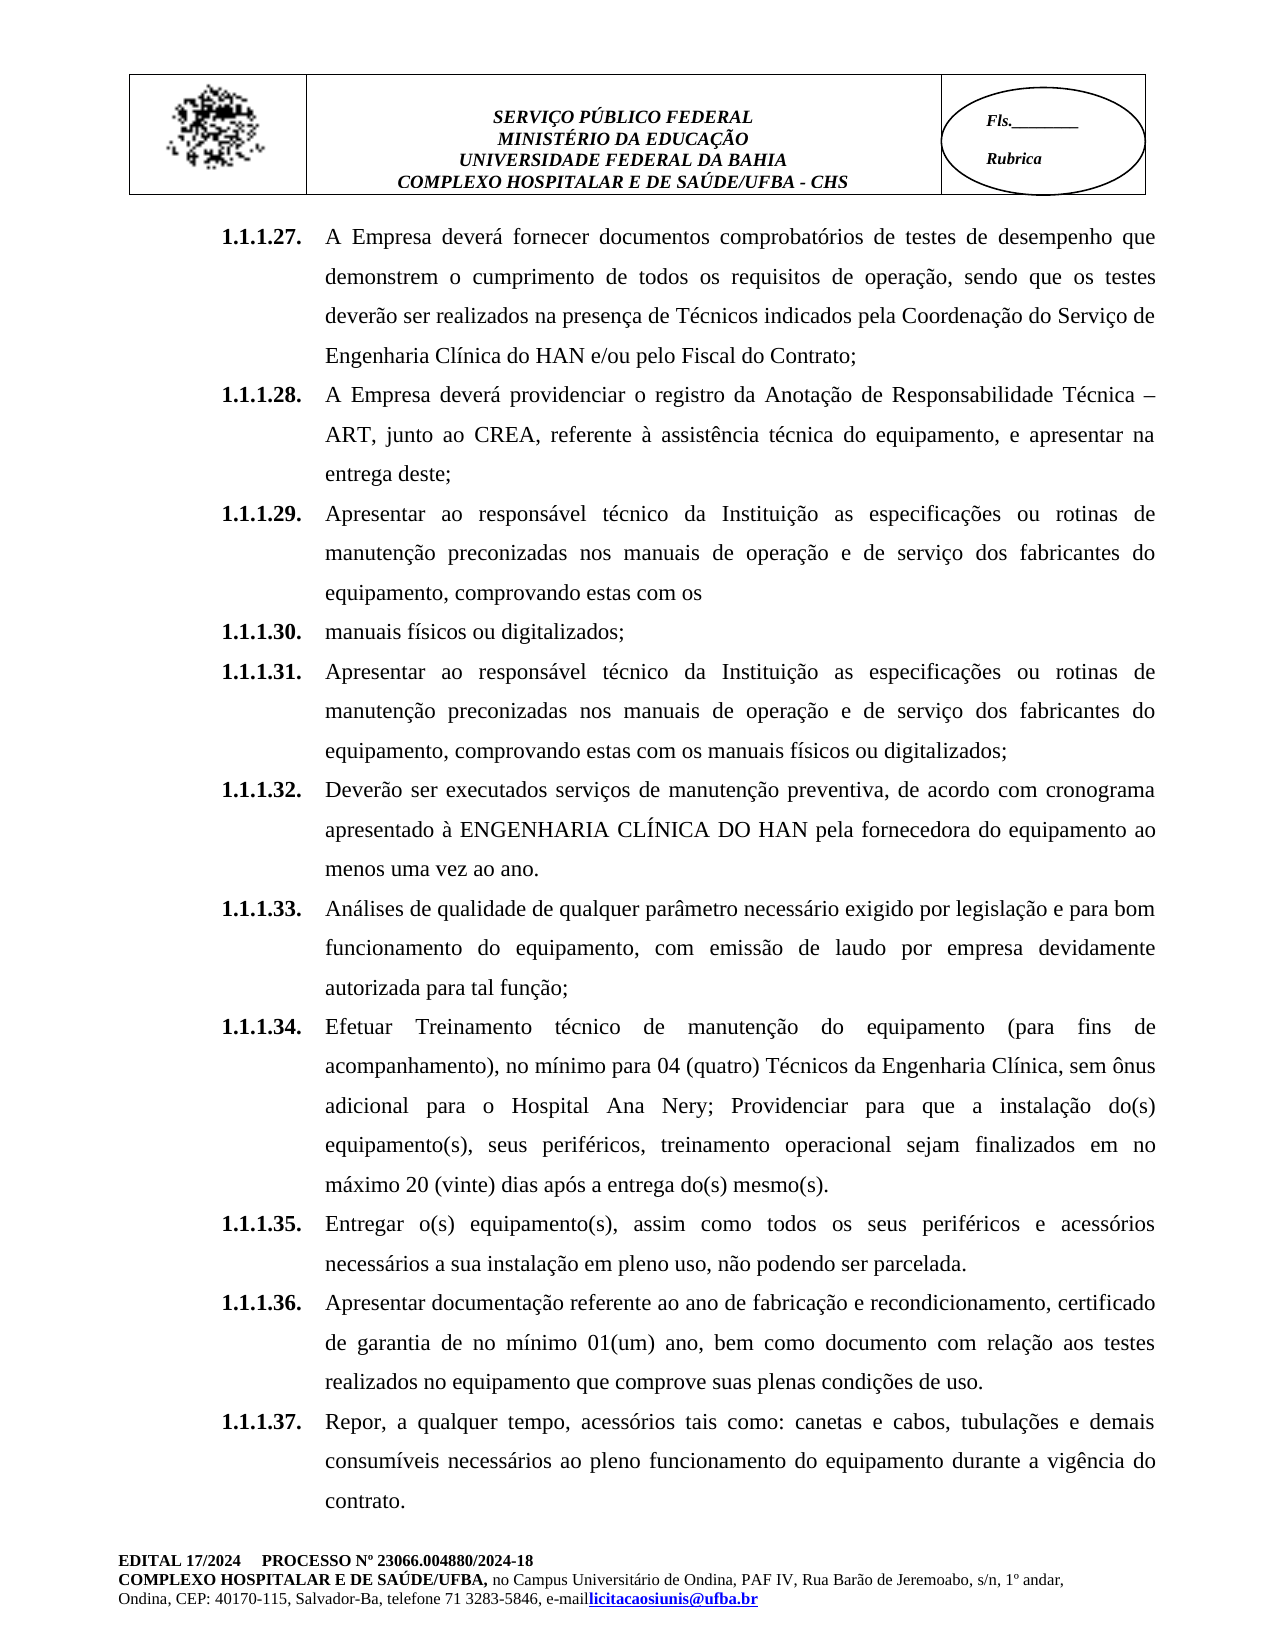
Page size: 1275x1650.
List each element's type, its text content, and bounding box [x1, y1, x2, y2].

list A Empresa deverá fornecer documentos comprobatórios de testes de desempenho que demonstrem o cumprimento de todos os requisitos de operação, sendo que os testes deverão ser realizados na presença de Técnicos indicados pela Coordenação do Serviço de Engenharia Clínica do HAN e/ou pelo Fiscal do Contrato; [221, 223, 1157, 368]
list Repor, a qualquer tempo, acessórios tais como: canetas e cabos, tubulações e demais consumíveis necessários ao pleno funcionamento do equipamento durante a vigência do contrato. [221, 1408, 1157, 1513]
list A Empresa deverá providenciar o registro da Anotação de Responsabilidade Técnica – ART, junto ao CREA, referente à assistência técnica do equipamento, e apresentar na entrega deste; [221, 381, 1157, 487]
list Apresentar ao responsável técnico da Instituição as especificações ou rotinas de manutenção preconizadas nos manuais de operação e de serviço dos fabricantes do equipamento, comprovando estas com os manuais físicos ou digitalizados; [221, 658, 1157, 763]
list Apresentar ao responsável técnico da Instituição as especificações ou rotinas de manutenção preconizadas nos manuais de operação e de serviço dos fabricantes do equipamento, comprovando estas com os [221, 500, 1157, 605]
list Efetuar Treinamento técnico de manutenção do equipamento (para fins de acompanhamento), no mínimo para 04 (quatro) Técnicos da Engenharia Clínica, sem ônus adicional para o Hospital Ana Nery; Providenciar para que a instalação do(s) equipamento(s), seus periféricos, treinamento operacional sejam finalizados em no máximo 20 (vinte) dias após a entrega do(s) mesmo(s). [221, 1013, 1157, 1197]
list Análises de qualidade de qualquer parâmetro necessário exigido por legislação e para bom funcionamento do equipamento, com emissão de laudo por empresa devidamente autorizada para tal função; [221, 894, 1157, 1000]
list manuais físicos ou digitalizados; [221, 618, 1157, 644]
list Entregar o(s) equipamento(s), assim como todos os seus periféricos e acessórios necessários a sua instalação em pleno uso, não podendo ser parcelada. [221, 1210, 1157, 1276]
list Deverão ser executados serviços de manutenção preventiva, de acordo com cronograma apresentado à ENGENHARIA CLÍNICA DO HAN pela fornecedora do equipamento ao menos uma vez ao ano. [221, 776, 1157, 881]
list Apresentar documentação referente ao ano de fabricação e recondicionamento, certificado de garantia de no mínimo 01(um) ano, bem como documento com relação aos testes realizados no equipamento que comprove suas plenas condições de uso. [221, 1289, 1157, 1395]
